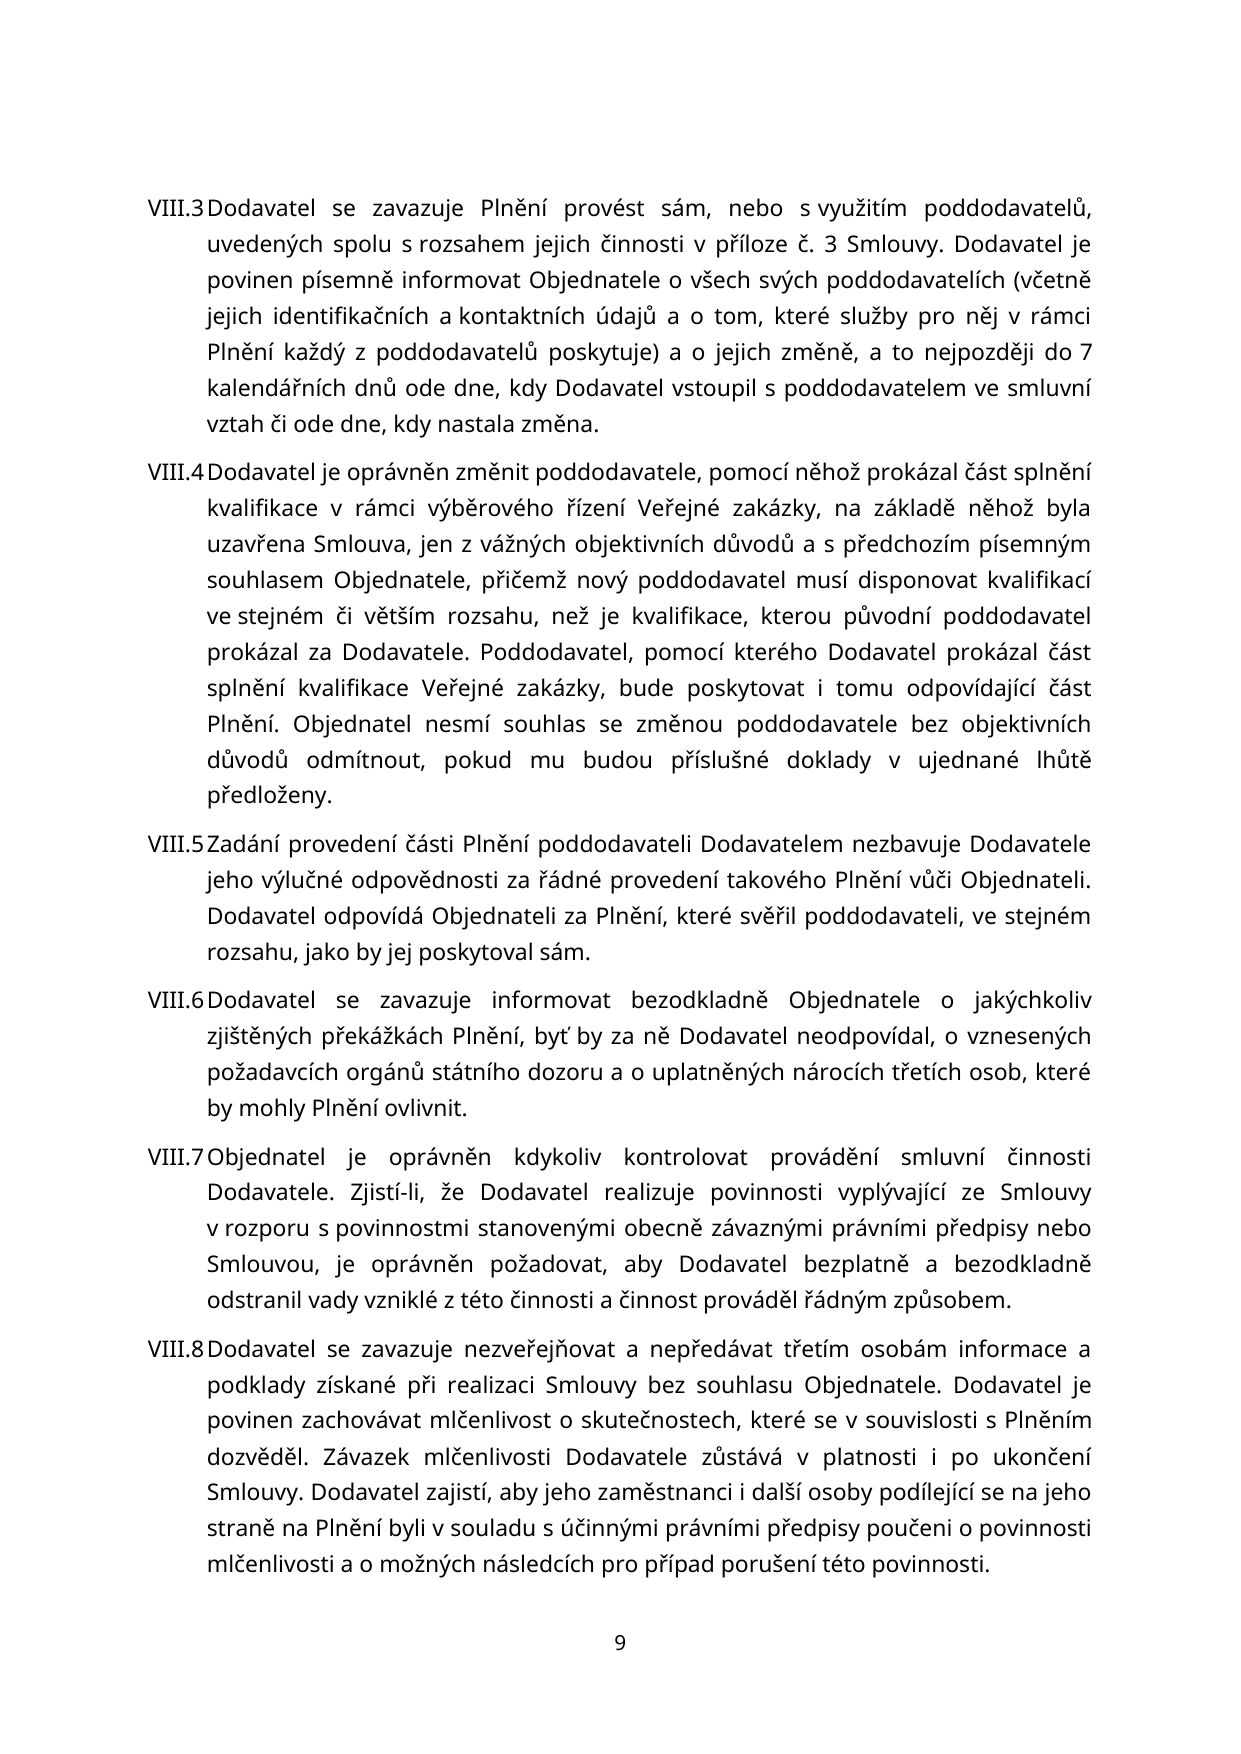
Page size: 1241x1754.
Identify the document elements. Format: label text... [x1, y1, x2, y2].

list Zadání provedení části Plnění poddodavateli Dodavatelem nezbavuje Dodavatele jeho výlučné odpovědnosti za řádné provedení takového Plnění vůči Objednateli. Dodavatel odpovídá Objednateli za Plnění, které svěřil poddodavateli, ve stejném rozsahu, jako by jej poskytoval sám. [148, 828, 1093, 967]
list Dodavatel je oprávněn změnit poddodavatele, pomocí něhož prokázal část splnění kvalifikace v rámci výběrového řízení Veřejné zakázky, na základě něhož byla uzavřena Smlouva, jen z vážných objektivních důvodů a s předchozím písemným souhlasem Objednatele, přičemž nový poddodavatel musí disponovat kvalifikací ve stejném či větším rozsahu, než je kvalifikace, kterou původní poddodavatel prokázal za Dodavatele. Poddodavatel, pomocí kterého Dodavatel prokázal část splnění kvalifikace Veřejné zakázky, bude poskytovat i tomu odpovídající část Plnění. Objednatel nesmí souhlas se změnou poddodavatele bez objektivních důvodů odmítnout, pokud mu budou příslušné doklady v ujednané lhůtě předloženy. [148, 456, 1093, 811]
list Dodavatel se zavazuje nezveřejňovat a nepředávat třetím osobám informace a podklady získané při realizaci Smlouvy bez souhlasu Objednatele. Dodavatel je povinen zachovávat mlčenlivost o skutečnostech, které se v souvislosti s Plněním dozvěděl. Závazek mlčenlivosti Dodavatele zůstává v platnosti i po ukončení Smlouvy. Dodavatel zajistí, aby jeho zaměstnanci i další osoby podílející se na jeho straně na Plnění byli v souladu s účinnými právními předpisy poučeni o povinnosti mlčenlivosti a o možných následcích pro případ porušení této povinnosti. [148, 1333, 1093, 1579]
list Objednatel je oprávněn kdykoliv kontrolovat provádění smluvní činnosti Dodavatele. Zjistí-li, že Dodavatel realizuje povinnosti vyplývající ze Smlouvy v rozporu s povinnostmi stanovenými obecně závaznými právními předpisy nebo Smlouvou, je oprávněn požadovat, aby Dodavatel bezplatně a bezodkladně odstranil vady vzniklé z této činnosti a činnost prováděl řádným způsobem. [148, 1140, 1093, 1315]
list Dodavatel se zavazuje Plnění provést sám, nebo s využitím poddodavatelů, uvedených spolu s rozsahem jejich činnosti v příloze č. 3 Smlouvy. Dodavatel je povinen písemně informovat Objednatele o všech svých poddodavatelích (včetně jejich identifikačních a kontaktních údajů a o tom, které služby pro něj v rámci Plnění každý z poddodavatelů poskytuje) a o jejich změně, a to nejpozději do 7 kalendářních dnů ode dne, kdy Dodavatel vstoupil s poddodavatelem ve smluvní vztah či ode dne, kdy nastala změna. [148, 192, 1093, 439]
list Dodavatel se zavazuje informovat bezodkladně Objednatele o jakýchkoliv zjištěných překážkách Plnění, byť by za ně Dodavatel neodpovídal, o vznesených požadavcích orgánů státního dozoru a o uplatněných nárocích třetích osob, které by mohly Plnění ovlivnit. [148, 984, 1093, 1123]
